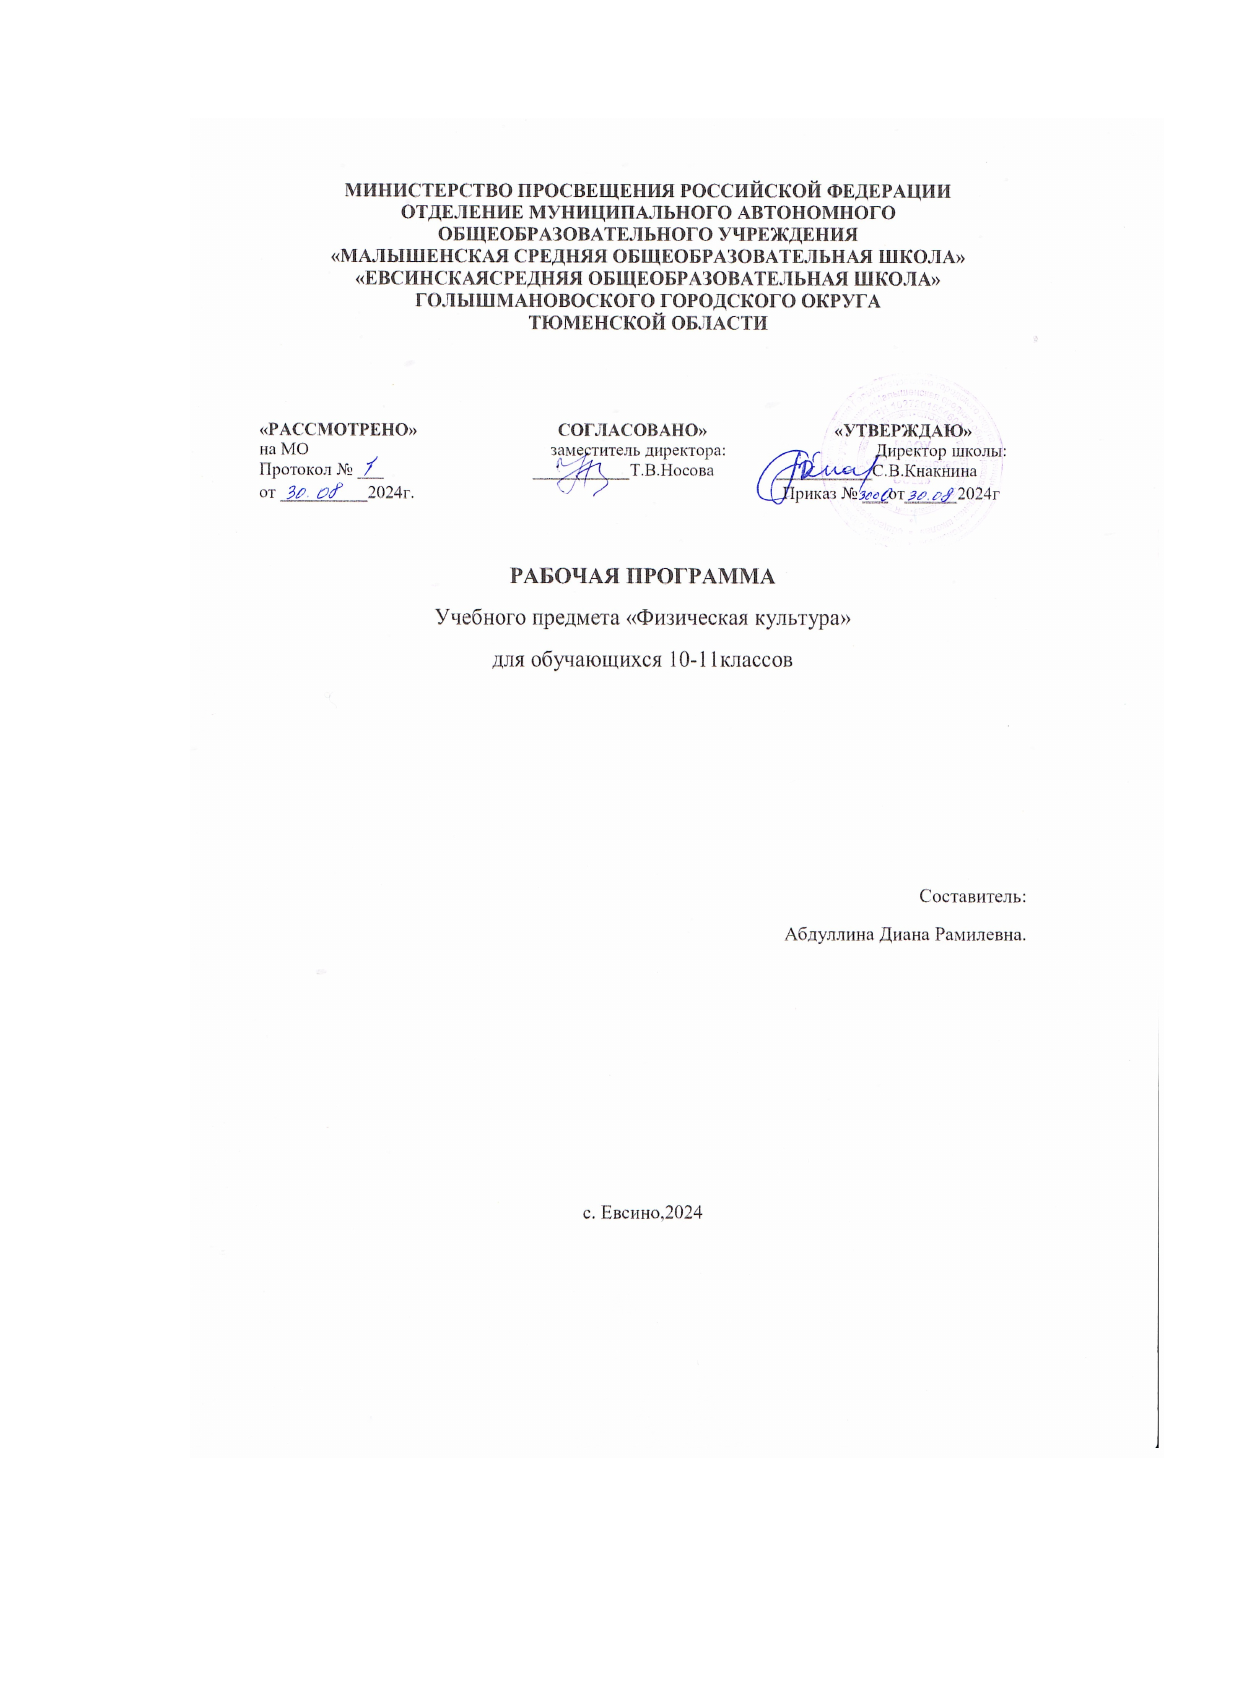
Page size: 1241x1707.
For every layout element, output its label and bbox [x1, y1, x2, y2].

picture [189, 118, 1165, 1458]
